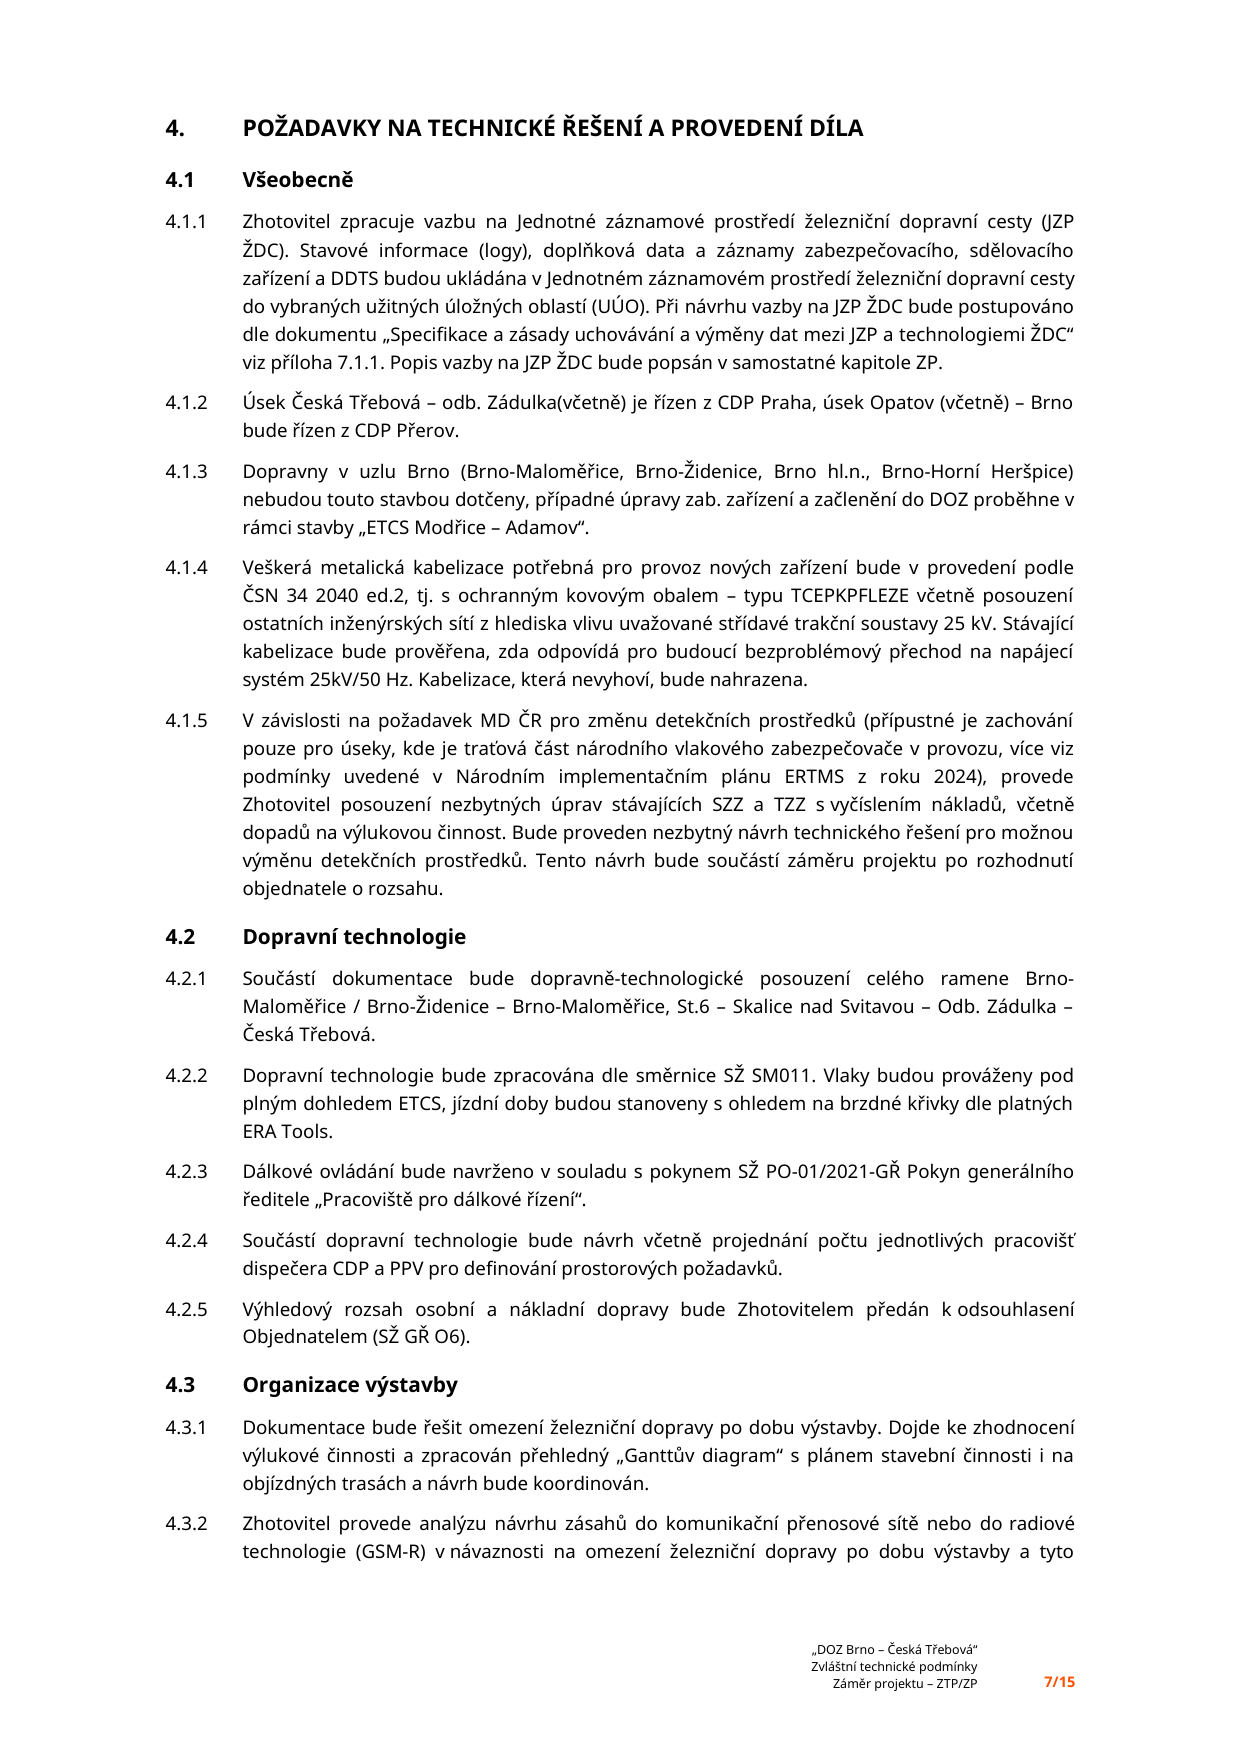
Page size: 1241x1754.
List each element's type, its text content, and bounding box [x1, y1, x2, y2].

text Dokumentace bude řešit omezení železniční dopravy po dobu výstavby. Dojde ke zhodnocení výlukové činnosti a zpracován přehledný „Ganttův diagram“ s plánem stavební činnosti i na objízdných trasách a návrh bude koordinován. [165, 1414, 1075, 1496]
text Dopravní technologie [165, 922, 1075, 951]
text Součástí dopravní technologie bude návrh včetně projednání počtu jednotlivých pracovišť dispečera CDP a PPV pro definování prostorových požadavků. [165, 1227, 1075, 1281]
text V závislosti na požadavek MD ČR pro změnu detekčních prostředků (přípustné je zachování pouze pro úseky, kde je traťová část národního vlakového zabezpečovače v provozu, více viz podmínky uvedené v Národním implementačním plánu ERTMS z roku 2024), provede Zhotovitel posouzení nezbytných úprav stávajících SZZ a TZZ s vyčíslením nákladů, včetně dopadů na výlukovou činnost. Bude proveden nezbytný návrh technického řešení pro možnou výměnu detekčních prostředků. Tento návrh bude součástí záměru projektu po rozhodnutí objednatele o rozsahu. [165, 707, 1075, 901]
text Dopravní technologie bude zpracována dle směrnice SŽ SM011. Vlaky budou prováženy pod plným dohledem ETCS, jízdní doby budou stanoveny s ohledem na brzdné křivky dle platných ERA Tools. [165, 1062, 1075, 1144]
text Součástí dokumentace bude dopravně-technologické posouzení celého ramene Brno-Maloměřice / Brno-Židenice – Brno-Maloměřice, St.6 – Skalice nad Svitavou – Odb. Zádulka – Česká Třebová. [165, 966, 1075, 1047]
text Veškerá metalická kabelizace potřebná pro provoz nových zařízení bude v provedení podle ČSN 34 2040 ed.2, tj. s ochranným kovovým obalem – typu TCEPKPFLEZE včetně posouzení ostatních inženýrských sítí z hlediska vlivu uvažované střídavé trakční soustavy 25 kV. Stávající kabelizace bude prověřena, zda odpovídá pro budoucí bezproblémový přechod na napájecí systém 25kV/50 Hz. Kabelizace, která nevyhoví, bude nahrazena. [165, 554, 1075, 692]
text Výhledový rozsah osobní a nákladní dopravy bude Zhotovitelem předán k odsouhlasení Objednatelem (SŽ GŘ O6). [165, 1296, 1075, 1349]
text Dopravny v uzlu Brno (Brno-Maloměřice, Brno-Židenice, Brno hl.n., Brno-Horní Heršpice) nebudou touto stavbou dotčeny, případné úpravy zab. zařízení a začlenění do DOZ proběhne v rámci stavby „ETCS Modřice – Adamov“. [165, 458, 1075, 539]
text Dálkové ovládání bude navrženo v souladu s pokynem SŽ PO-01/2021-GŘ Pokyn generálního ředitele „Pracoviště pro dálkové řízení“. [165, 1159, 1075, 1212]
text Úsek Česká Třebová – odb. Zádulka(včetně) je řízen z CDP Praha, úsek Opatov (včetně) – Brno bude řízen z CDP Přerov. [165, 389, 1075, 443]
text POŽADAVKY NA TECHNICKÉ ŘEŠENÍ A PROVEDENÍ DÍLA [165, 112, 1075, 143]
text Zhotovitel zpracuje vazbu na Jednotné záznamové prostředí železniční dopravní cesty (JZP ŽDC). Stavové informace (logy), doplňková data a záznamy zabezpečovacího, sdělovacího zařízení a DDTS budou ukládána v Jednotném záznamovém prostředí železniční dopravní cesty do vybraných užitných úložných oblastí (UÚO). Při návrhu vazby na JZP ŽDC bude postupováno dle dokumentu „Specifikace a zásady uchovávání a výměny dat mezi JZP a technologiemi ŽDC“ viz příloha 7.1.1. Popis vazby na JZP ŽDC bude popsán v samostatné kapitole ZP. [165, 209, 1075, 374]
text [165, 1511, 1075, 1564]
text Všeobecně [165, 165, 1075, 194]
text Organizace výstavby [165, 1371, 1075, 1399]
